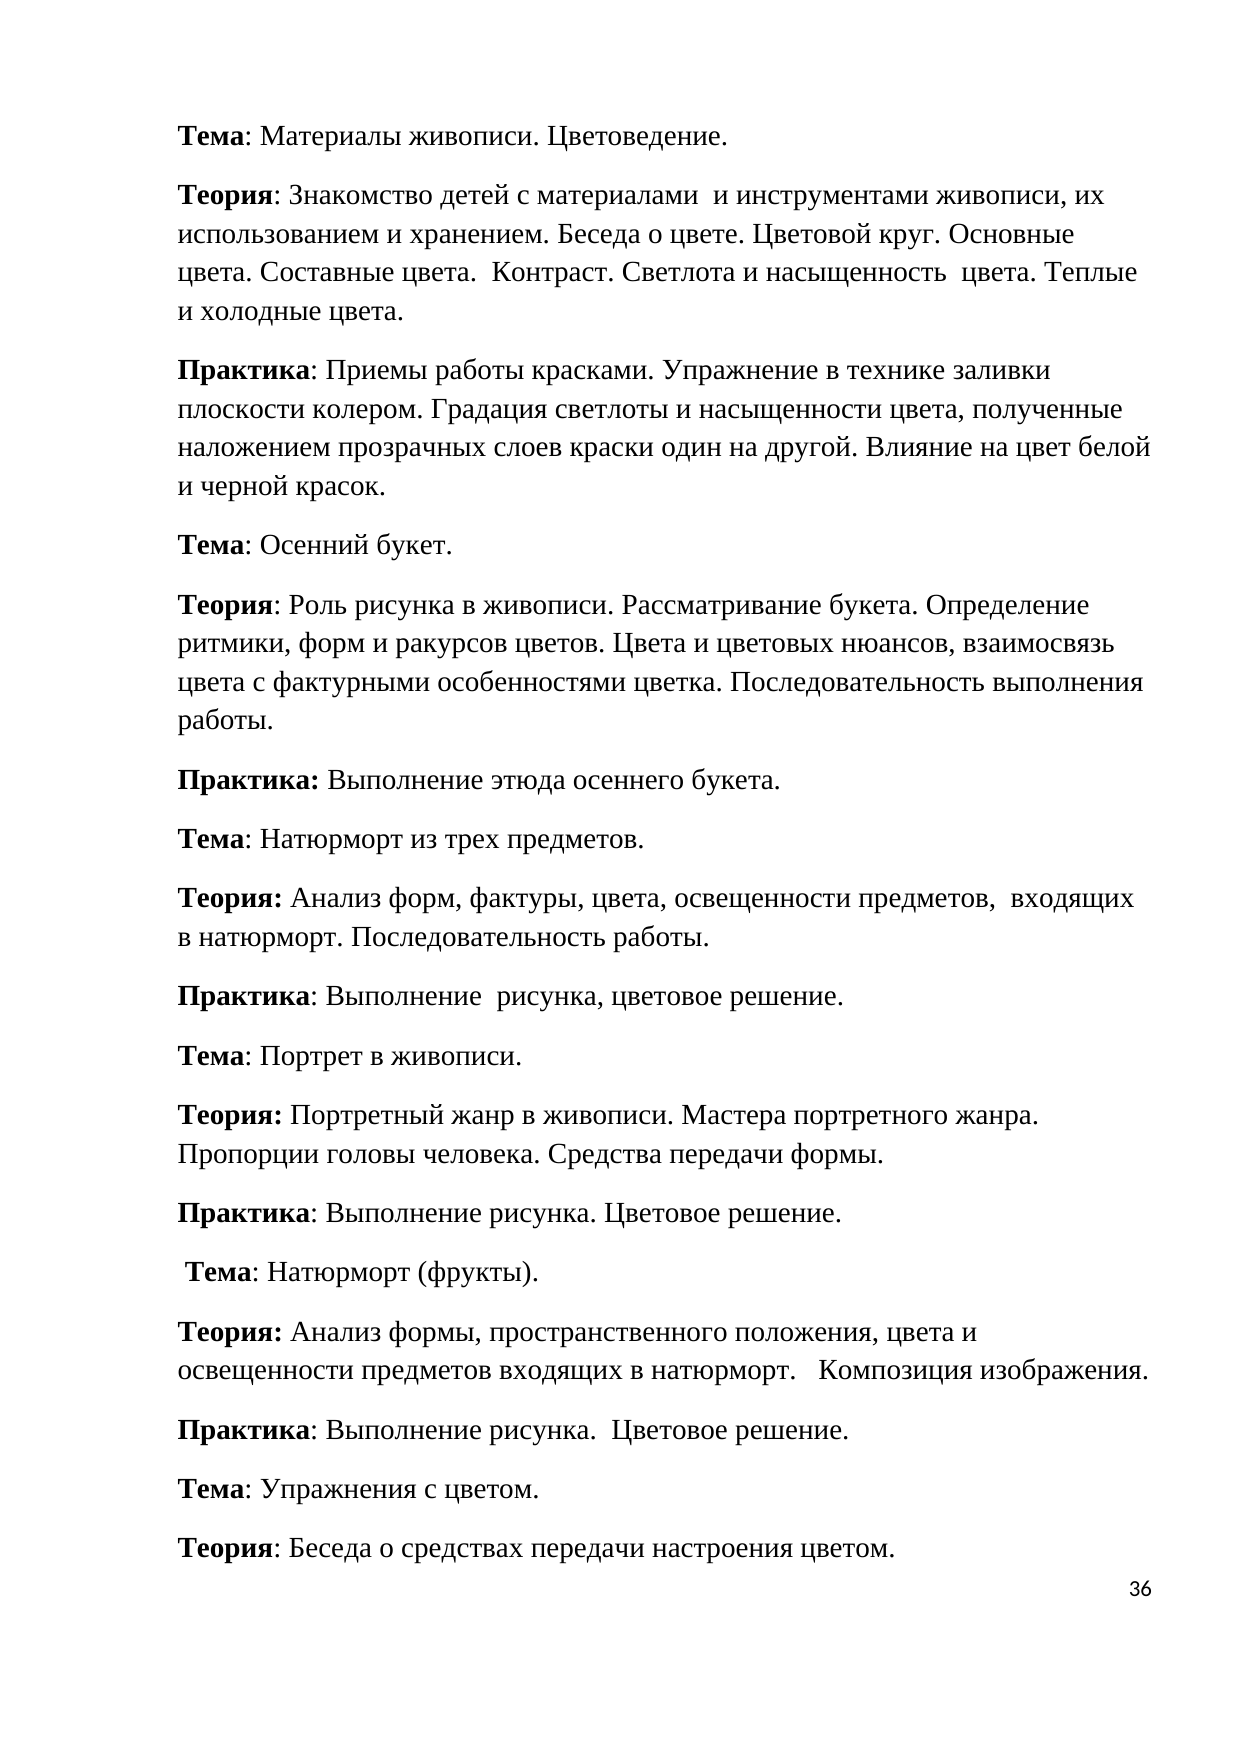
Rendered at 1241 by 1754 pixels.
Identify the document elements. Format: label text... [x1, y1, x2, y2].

text Практика: Выполнение рисунка, цветовое решение. [177, 978, 1152, 1012]
text Тема: Материалы живописи. Цветоведение. [177, 118, 1152, 152]
text Тема: Портрет в живописи. [177, 1038, 1152, 1071]
text Тема: Натюрморт из трех предметов. [177, 821, 1152, 855]
text Практика: Выполнение рисунка. Цветовое решение. [177, 1195, 1152, 1229]
text Тема: Натюрморт (фрукты). [177, 1254, 1152, 1288]
text Теория: Беседа о средствах передачи настроения цветом. [177, 1531, 1152, 1564]
text Теория: Знакомство детей с материалами и инструментами живописи, их использованием и хранением. Беседа о цвете. Цветовой круг. Основные цвета. Составные цвета. Контраст. Светлота и насыщенность цвета. Теплые и холодные цвета. [177, 177, 1152, 327]
text Теория: Портретный жанр в живописи. Мастера портретного жанра. Пропорции головы человека. Средства передачи формы. [177, 1097, 1152, 1169]
text Теория: Анализ форм, фактуры, цвета, освещенности предметов, входящих в натюрморт. Последовательность работы. [177, 881, 1152, 953]
text Практика: Выполнение этюда осеннего букета. [177, 762, 1152, 795]
text Тема: Осенний букет. [177, 527, 1152, 561]
text Практика: Приемы работы красками. Упражнение в технике заливки плоскости колером. Градация светлоты и насыщенности цвета, полученные наложением прозрачных слоев краски один на другой. Влияние на цвет белой и черной красок. [177, 352, 1152, 502]
text Теория: Роль рисунка в живописи. Рассматривание букета. Определение ритмики, форм и ракурсов цветов. Цвета и цветовых нюансов, взаимосвязь цвета с фактурными особенностями цветка. Последовательность выполнения работы. [177, 587, 1152, 736]
text Тема: Упражнения с цветом. [177, 1471, 1152, 1505]
text Теория: Анализ формы, пространственного положения, цвета и освещенности предметов входящих в натюрморт. Композиция изображения. [177, 1314, 1152, 1386]
text Практика: Выполнение рисунка. Цветовое решение. [177, 1412, 1152, 1445]
